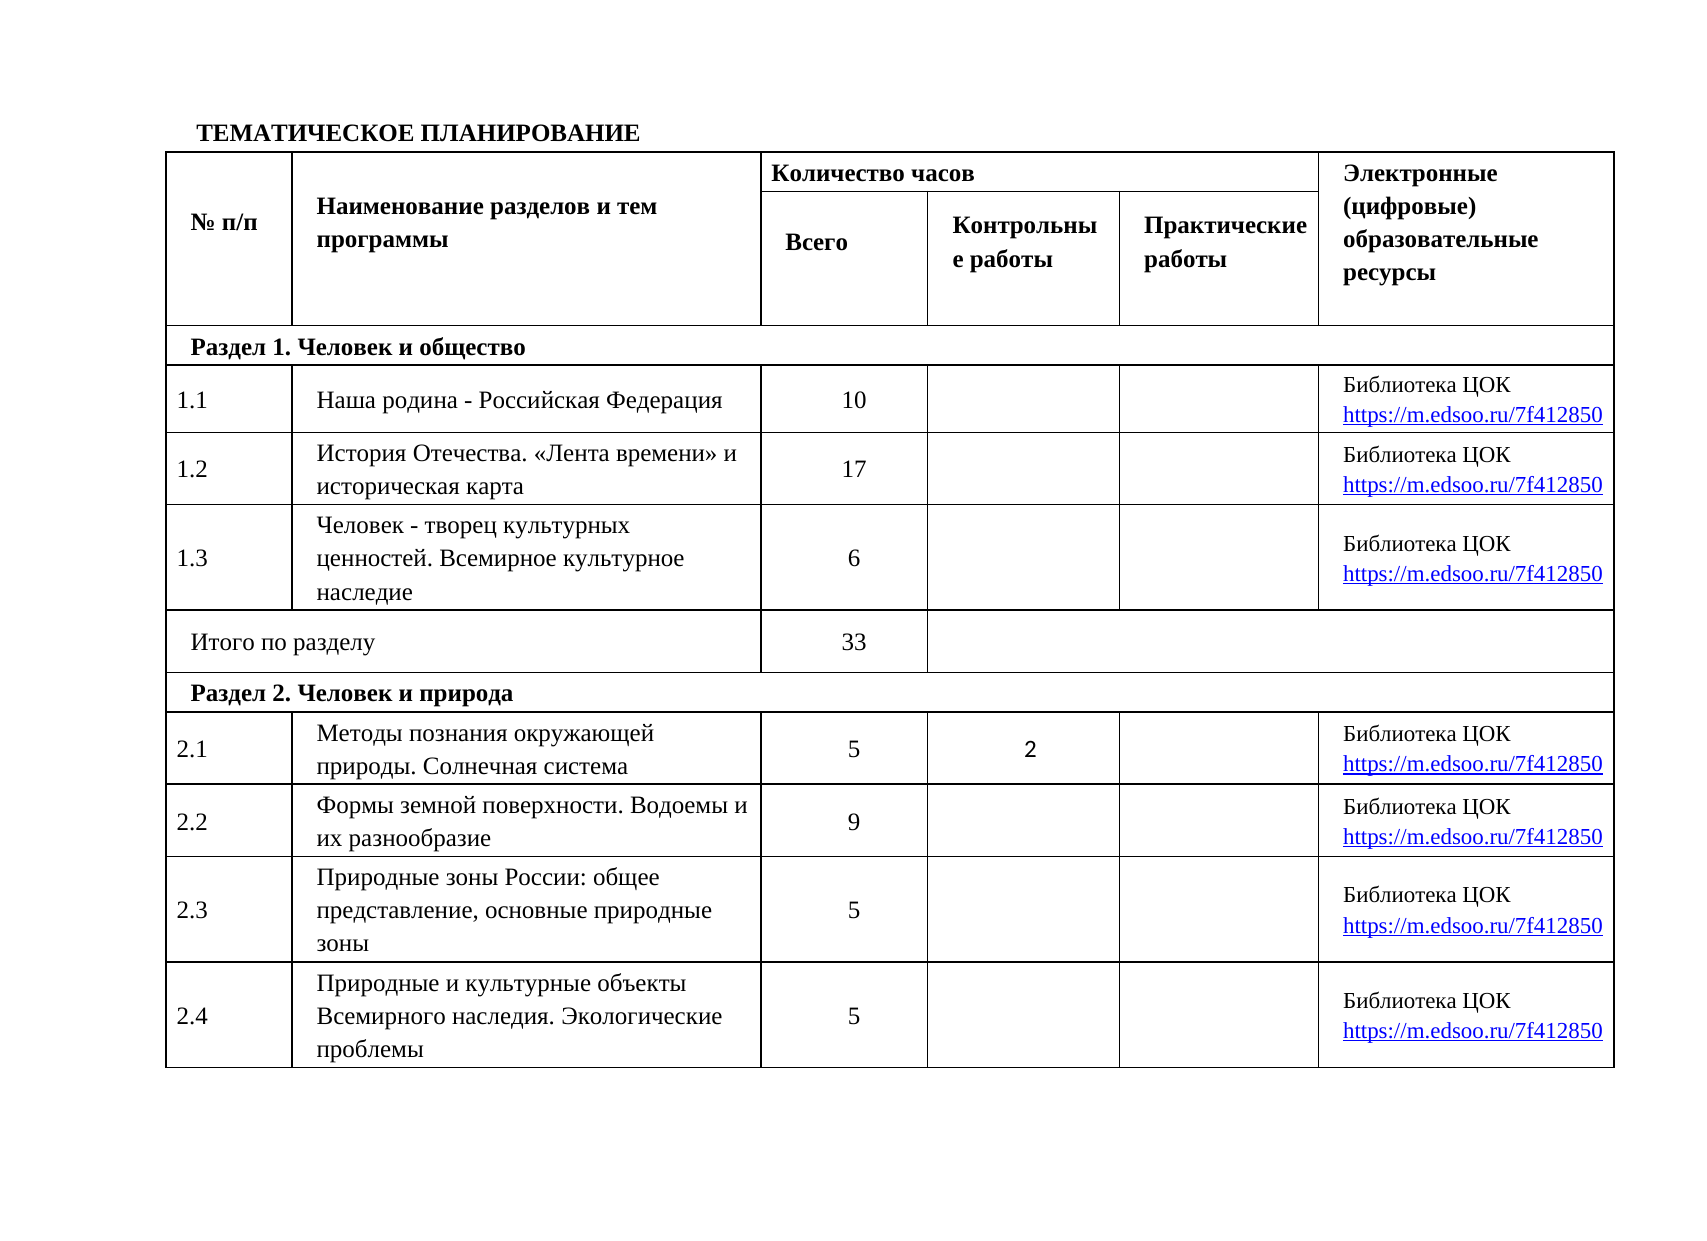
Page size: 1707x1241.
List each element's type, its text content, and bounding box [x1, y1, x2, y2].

table_cell Библиотека ЦОК https://m.edsoo.ru/7f412850 [1319, 433, 1613, 504]
table_cell Формы земной поверхности. Водоемы и их разнообразие [293, 785, 760, 856]
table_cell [1319, 857, 1613, 961]
table_cell Природные и культурные объекты Всемирного наследия. Экологические проблемы [293, 963, 760, 1067]
table_cell [928, 785, 1119, 856]
table_cell Практические работы [1120, 192, 1318, 325]
table_cell Раздел 2. Человек и природа [167, 673, 1613, 711]
table_cell 10 [762, 366, 927, 431]
table_cell Библиотека ЦОК https://m.edsoo.ru/7f412850 [1319, 785, 1613, 856]
table_cell [1120, 505, 1318, 609]
table_cell 2.2 [167, 785, 291, 856]
table_header Электронные (цифровые) образовательные ресурсы [1319, 153, 1613, 325]
table_cell 5 [762, 713, 927, 783]
table_cell Итого по разделу [167, 611, 760, 672]
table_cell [1319, 963, 1613, 1067]
table_cell [1120, 433, 1318, 504]
table_cell 1.2 [167, 433, 291, 504]
table_cell 33 [762, 611, 927, 672]
table_cell [1120, 857, 1318, 961]
table_cell 2.1 [167, 713, 291, 783]
table_cell Раздел 1. Человек и общество [167, 326, 1613, 364]
table_cell [928, 611, 1613, 672]
table_cell [1120, 963, 1318, 1067]
table_cell 2 [928, 713, 1119, 783]
table_cell 2.3 [167, 857, 291, 961]
table_cell 1.1 [167, 366, 291, 431]
table_cell История Отечества. «Лента времени» и историческая карта [293, 433, 760, 504]
table_cell Наша родина - Российская Федерация [293, 366, 760, 431]
table_cell Контрольные работы [928, 192, 1119, 325]
table_header № п/п [167, 153, 291, 325]
text ТЕМАТИЧЕСКОЕ ПЛАНИРОВАНИЕ [190, 118, 1618, 147]
table_cell Библиотека ЦОК https://m.edsoo.ru/7f412850 [1319, 505, 1613, 609]
table_cell [928, 505, 1119, 609]
table_cell Библиотека ЦОК https://m.edsoo.ru/7f412850 [1319, 366, 1613, 431]
table_cell [928, 963, 1119, 1067]
table_cell 5 [762, 857, 927, 961]
table_cell [1120, 366, 1318, 431]
table_header Количество часов [762, 153, 1318, 191]
table_cell 1.3 [167, 505, 291, 609]
table_cell Всего [762, 192, 927, 325]
table_cell [1120, 713, 1318, 783]
table_header Наименование разделов и тем программы [293, 153, 760, 325]
table_cell 9 [762, 785, 927, 856]
table_cell Человек - творец культурных ценностей. Всемирное культурное наследие [293, 505, 760, 609]
table_cell 5 [762, 963, 927, 1067]
table_cell 2.4 [167, 963, 291, 1067]
table_cell Библиотека ЦОК https://m.edsoo.ru/7f412850 [1319, 713, 1613, 783]
table_cell Природные зоны России: общее представление, основные природные зоны [293, 857, 760, 961]
table_cell [928, 366, 1119, 431]
table_cell [928, 857, 1119, 961]
table_cell [1120, 785, 1318, 856]
table_cell [928, 433, 1119, 504]
table_cell 17 [762, 433, 927, 504]
table_cell Методы познания окружающей природы. Солнечная система [293, 713, 760, 783]
table_cell 6 [762, 505, 927, 609]
